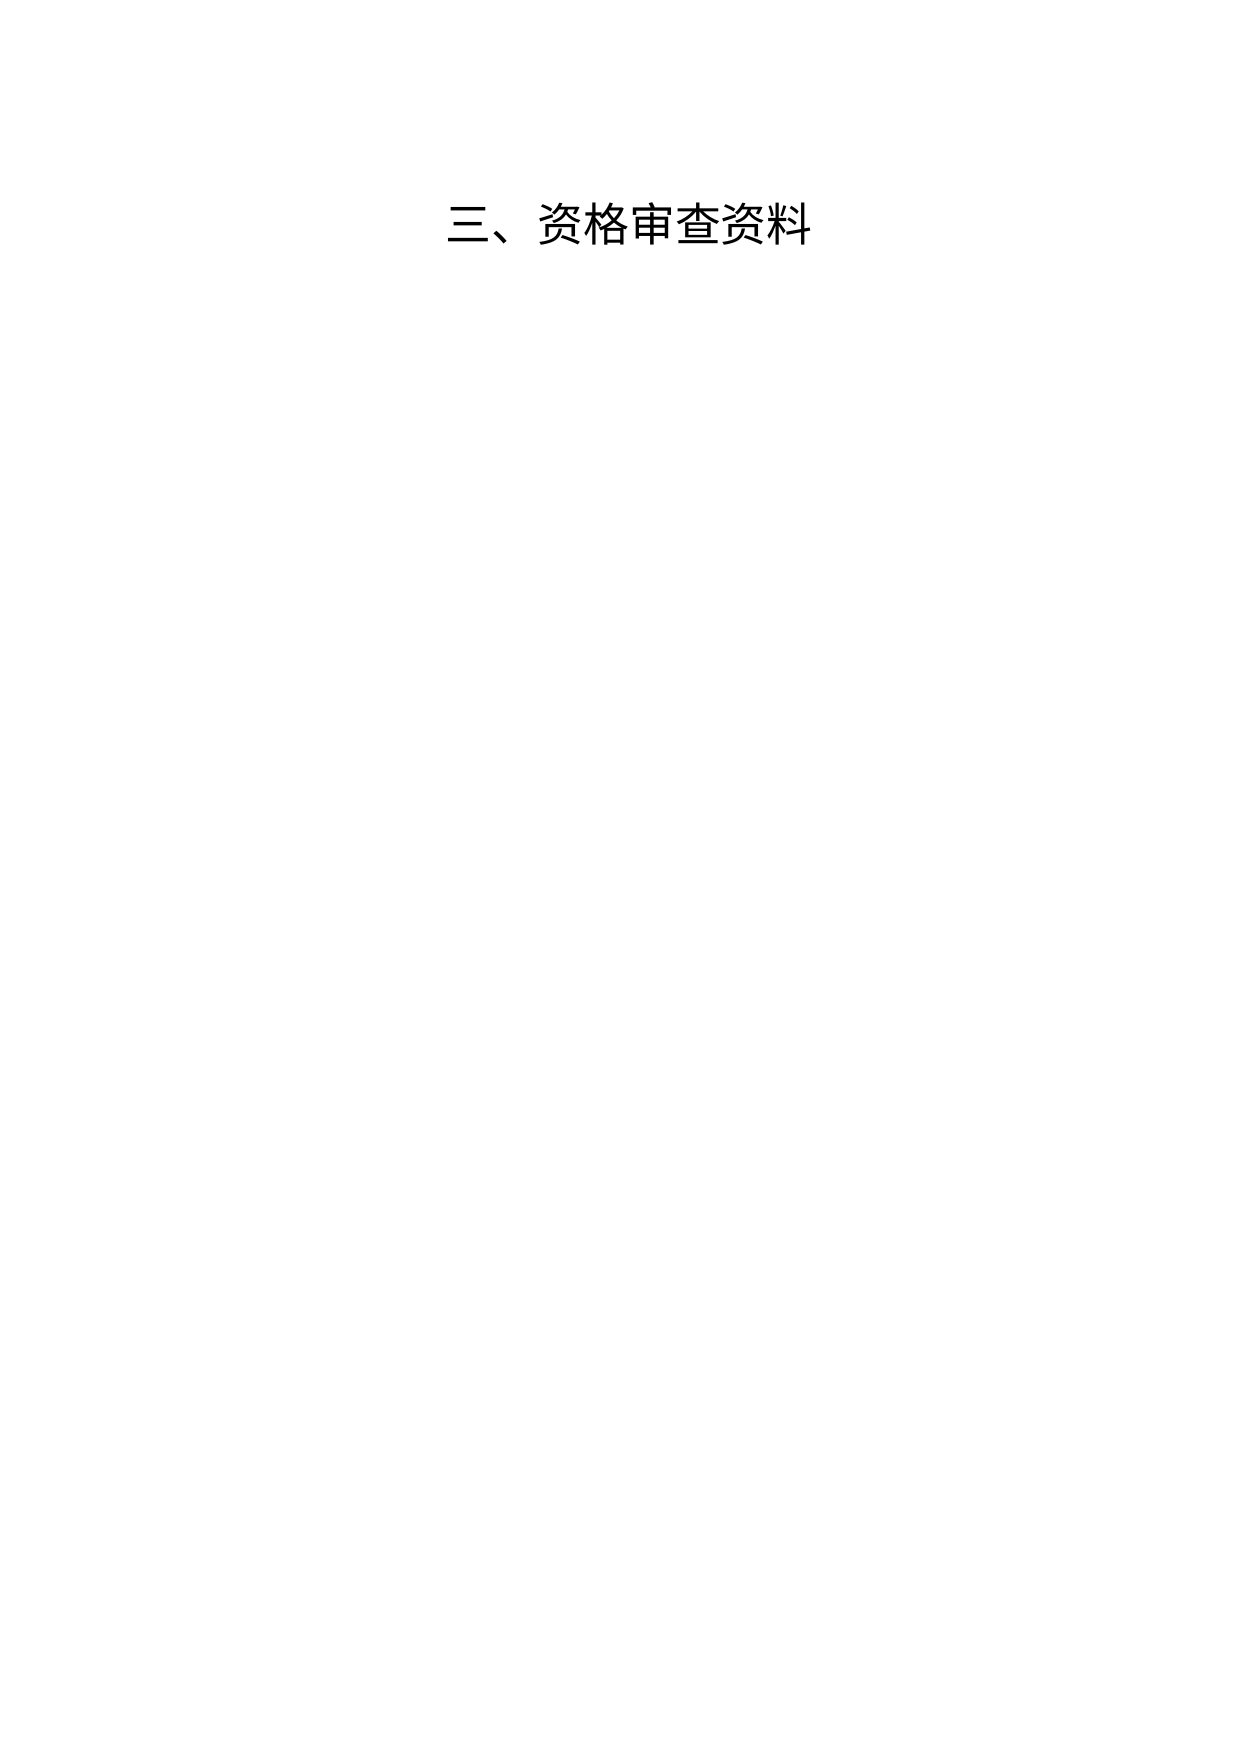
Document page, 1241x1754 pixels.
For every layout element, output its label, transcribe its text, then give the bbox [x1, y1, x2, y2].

subtitle 三、资格审查资料 [136, 173, 1122, 270]
